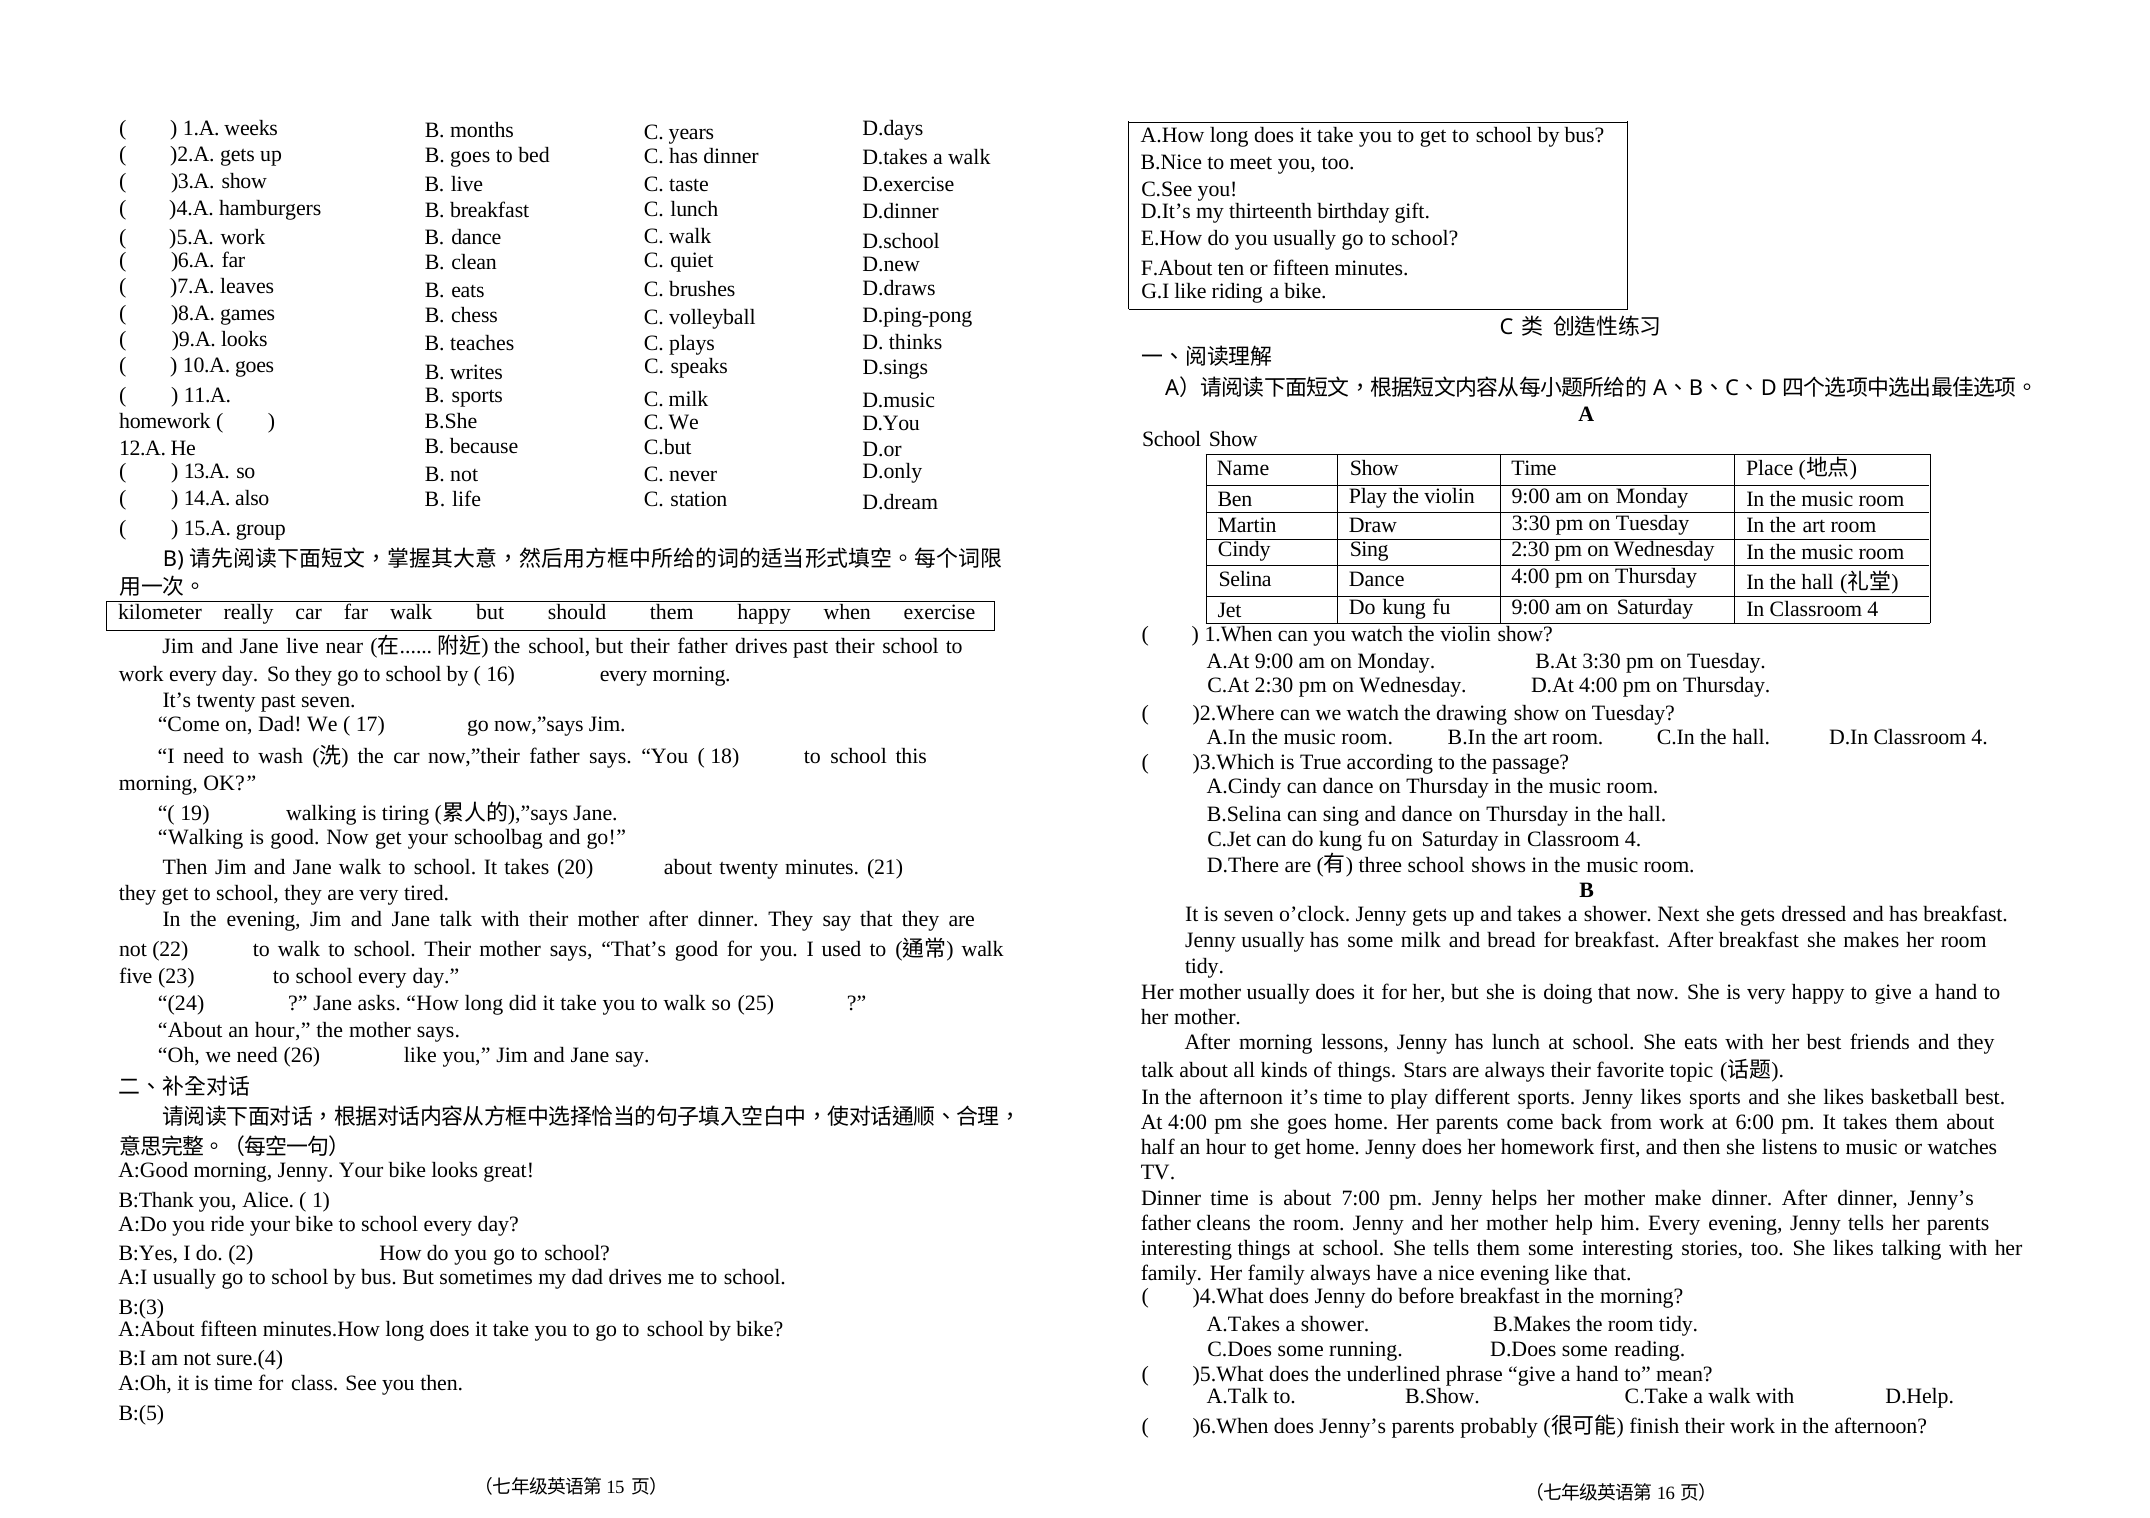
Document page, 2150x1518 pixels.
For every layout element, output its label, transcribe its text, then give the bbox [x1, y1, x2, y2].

text “( 19) walking is tiring (累人的),”says Jane. [158, 797, 1118, 827]
text “Oh, we need (26) like you,” Jim and Jane say. [158, 1042, 1118, 1067]
text It is seven o’clock. Jenny gets up and takes a shower. Next she gets dressed and has breakfast. Jenny usually has some milk and bread for breakfast. After breakfast she makes her room tidy. [1185, 901, 2032, 978]
table_cell 3:30 pm on Tuesday [1501, 513, 1734, 538]
text B [1579, 884, 2038, 901]
text （七年级英语第 16 页） [1525, 1484, 2038, 1503]
text A:Good morning, Jenny. Your bike looks great! [118, 1159, 1118, 1187]
table_cell Jet [1207, 597, 1337, 623]
text B) 请先阅读下面短文，掌握其大意，然后用方框中所给的词的适当形式填空。每个词限 用一次。 [119, 543, 1009, 601]
table_cell In Classroom 4 [1735, 596, 1930, 623]
text A.Takes a shower. B.Makes the room tidy. [1206, 1314, 2038, 1336]
text Jim and Jane live near (在...... 附近) the school, but their father drives past their school to work every day. So they go to school by ( 16) every morning. [119, 630, 1009, 686]
text B:I am not sure.(4) [118, 1345, 1118, 1371]
text Her mother usually does it for her, but she is doing that now. She is very happy to give a hand to her mother. [1141, 979, 2032, 1029]
text C 类 创造性练习 [1499, 312, 2038, 339]
table_cell In the hall (礼堂) [1735, 565, 1930, 596]
text 意思完整。（每空一句） [119, 1134, 1118, 1159]
table_cell In the art room [1735, 512, 1930, 538]
text School Show [1142, 425, 2038, 454]
text ( ) 1.When can you watch the violin show? [1141, 623, 2038, 649]
text “About an hour,” the mother says. [158, 1018, 1118, 1042]
table_cell In the music room [1735, 539, 1930, 565]
text Then Jim and Jane walk to school. It takes (20) about twenty minutes. (21) they get to school, they are very tired. [119, 854, 1009, 905]
text D.There are (有) three school shows in the music room. [1207, 851, 2038, 881]
table_header Place (地点) [1735, 455, 1930, 485]
table_header Time [1501, 455, 1734, 485]
text C.Jet can do kung fu on Saturday in Classroom 4. [1207, 828, 2038, 851]
table_header C. years C. has dinner C. taste C. lunch C. walk C. quiet C. brushes C. volleyball C. plays C. speaks C. milk C. We C.but C. never C. station [597, 117, 811, 540]
table_header D.days D.takes a walk D.exercise D.dinner D.school D.new D.draws D.ping-pong D. thinks D.sings D.music D.You D.or D.only D.dream [811, 117, 991, 540]
text A:Do you ride your bike to school every day? [118, 1214, 1118, 1240]
table_header ( ) 1.A. weeks ( )2.A. gets up ( )3.A. show ( )4.A. hamburgers ( )5.A. work ( )6.A. far ( )7.A. leaves ( )8.A. games ( )9.A. looks ( ) 10.A. goes ( ) 11.A. homework ( ) 12.A. He ( ) 13.A. so ( ) 14.A. also ( ) 15.A. group [119, 117, 374, 540]
text 一、阅读理解 [1142, 343, 2038, 370]
text ( )2.Where can we watch the drawing show on Tuesday? [1141, 703, 2038, 724]
text ( )6.When does Jenny’s parents probably (很可能) finish their work in the afternoon? [1141, 1412, 2038, 1442]
text In the afternoon it’s time to play different sports. Jenny likes sports and she likes basketball best. At 4:00 pm she goes home. Her parents come back from work at 6:00 pm. It takes them about half an hour to get home. Jenny does her homework first, and then she listens to music or watches TV. [1141, 1084, 2032, 1184]
text 二、补全对话 [119, 1073, 1118, 1100]
text B.Selina can sing and dance on Thursday in the hall. [1207, 804, 2038, 826]
table_cell 9:00 am on Monday [1501, 486, 1734, 512]
text A.Cindy can dance on Thursday in the music room. [1206, 774, 2038, 804]
text It’s twenty past seven. [162, 692, 1118, 711]
table_cell Do kung fu [1338, 597, 1500, 623]
table_header B. months B. goes to bed B. live B. breakfast B. dance B. clean B. eats B. chess B. teaches B. writes B. sports B.She B. because B. not B. life [374, 117, 597, 540]
text （七年级英语第 15 页） [474, 1478, 1514, 1497]
table_cell Martin [1207, 513, 1337, 538]
text 请阅读下面对话，根据对话内容从方框中选择恰当的句子填入空白中，使对话通顺、合理， [162, 1103, 1118, 1129]
text Dinner time is about 7:00 pm. Jenny helps her mother make dinner. After dinner, Jenny’s father cleans the room. Jenny and her mother help him. Every evening, Jenny tells her parents interesting things at school. She tells them some interesting stories, too. She likes talking with her family. Her family always have a nice evening like that. [1141, 1184, 2032, 1285]
table_cell Sing [1338, 540, 1500, 565]
table_cell Cindy [1207, 540, 1337, 565]
text “Come on, Dad! We ( 17) go now,”says Jim. [158, 711, 1118, 737]
text C.At 2:30 pm on Wednesday. D.At 4:00 pm on Thursday. [1207, 674, 2038, 702]
text In the evening, Jim and Jane talk with their mother after dinner. They say that they are not (22) to walk to school. Their mother says, “That’s good for you. I used to (通常) walk five (23) to school every day.” [119, 906, 1009, 988]
text A.At 9:00 am on Monday. B.At 3:30 pm on Tuesday. [1206, 649, 2038, 674]
text “(24) ?” Jane asks. “How long did it take you to walk so (25) ?” [158, 989, 1118, 1015]
table_cell Dance [1338, 566, 1500, 596]
text B:(5) [118, 1401, 1118, 1426]
table_header Name [1207, 455, 1337, 485]
table_cell 2:30 pm on Wednesday [1501, 540, 1734, 565]
table_header kilometer really car far walk but should them happy when exercise [107, 602, 994, 629]
table_cell Play the violin [1338, 486, 1500, 512]
text A.Talk to. B.Show. C.Take a walk with D.Help. [1206, 1386, 2038, 1412]
text “Walking is good. Now get your schoolbag and go!” [158, 827, 1118, 853]
text A.In the music room. B.In the art room. C.In the hall. D.In Classroom 4. [1206, 724, 2038, 749]
text After morning lessons, Jenny has lunch at school. She eats with her best friends and they talk about all kinds of things. Stars are always their favorite topic (话题). [1141, 1029, 2032, 1083]
table_cell Selina [1207, 566, 1337, 596]
table_cell 9:00 am on Saturday [1501, 597, 1734, 623]
text B:Thank you, Alice. ( 1) [118, 1187, 1118, 1212]
text A:Oh, it is time for class. See you then. [118, 1372, 1118, 1401]
text ( )3.Which is True according to the passage? [1141, 749, 2038, 774]
table_cell Draw [1338, 513, 1500, 538]
table_header A.How long does it take you to get to school by bus? B.Nice to meet you, too. C.See you! D.It’s my thirteenth birthday gift. E.How do you usually go to school? F.About ten or fifteen minutes. G.I like riding a bike. [1129, 123, 1627, 309]
table_cell 4:00 pm on Thursday [1501, 566, 1734, 596]
table_cell Ben [1207, 486, 1337, 512]
text A:I usually go to school by bus. But sometimes my dad drives me to school. [118, 1266, 1118, 1295]
text ( )4.What does Jenny do before breakfast in the morning? [1141, 1285, 2038, 1314]
text “I need to wash (洗) the car now,”their father says. “You ( 18) to school this morning, OK?” [119, 740, 1009, 795]
table_cell In the music room [1735, 485, 1930, 512]
text ( )5.What does the underlined phrase “give a hand to” mean? [1141, 1361, 2038, 1386]
text C.Does some running. D.Does some reading. [1207, 1336, 2038, 1361]
text A [1578, 407, 2038, 425]
table_header Show [1338, 455, 1500, 485]
text A:About fifteen minutes.How long does it take you to go to school by bike? [118, 1319, 1118, 1345]
text B:Yes, I do. (2) How do you go to school? [118, 1240, 1118, 1265]
text B:(3) [118, 1295, 1118, 1319]
text A）请阅读下面短文，根据短文内容从每小题所给的 A、B、C、D 四个选项中选出最佳选项。 [1129, 374, 2038, 400]
